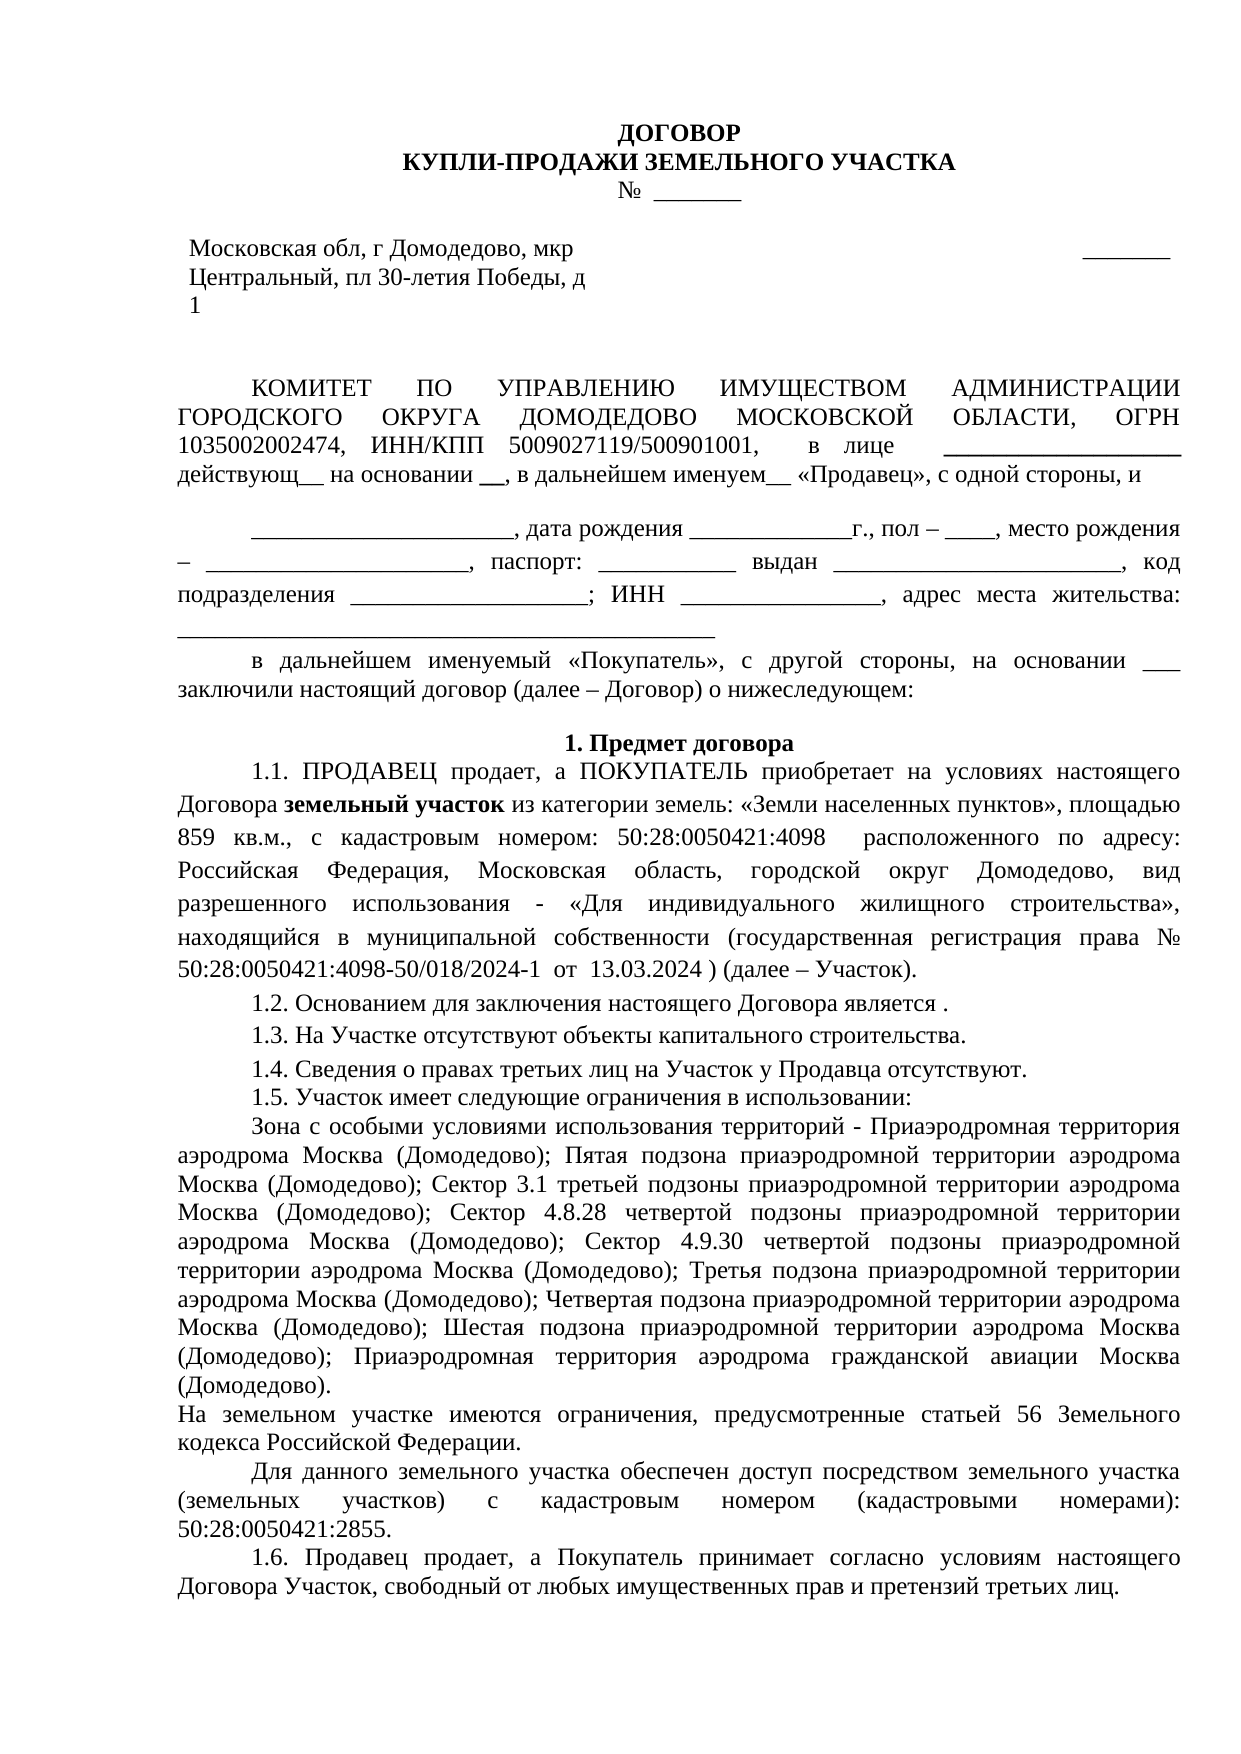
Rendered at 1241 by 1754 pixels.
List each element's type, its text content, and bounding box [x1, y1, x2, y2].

text 1.5. Участок имеет следующие ограничения в использовании: [177, 1082, 1181, 1111]
text ДОГОВОР [177, 118, 1181, 147]
table_header Московская обл, г Домодедово, мкр Центральный, пл 30-летия Победы, д 1 [177, 233, 605, 319]
text 1. Предмет договора [177, 728, 1181, 756]
text Для данного земельного участка обеспечен доступ посредством земельного участка (земельных участков) с кадастровым номером (кадастровыми номерами): 50:28:0050421:2855. [177, 1456, 1181, 1542]
text _____________________, дата рождения _____________г., пол – ____, место рождения – _____________________, паспорт: ___________ выдан _______________________, код подразделения ___________________; ИНН ________________, адрес места жительства: ___________________________________________ [177, 513, 1181, 641]
text 1.4. Сведения о правах третьих лиц на Участок у Продавца отсутствуют. [177, 1054, 1181, 1082]
text Зона с особыми условиями использования территорий - Приаэродромная территория аэродрома Москва (Домодедово); Пятая подзона приаэродромной территории аэродрома Москва (Домодедово); Сектор 3.1 третьей подзоны приаэродромной территории аэродрома Москва (Домодедово); Сектор 4.8.28 четвертой подзоны приаэродромной территории аэродрома Москва (Домодедово); Сектор 4.9.30 четвертой подзоны приаэродромной территории аэродрома Москва (Домодедово); Третья подзона приаэродромной территории аэродрома Москва (Домодедово); Четвертая подзона приаэродромной территории аэродрома Москва (Домодедово); Шестая подзона приаэродромной территории аэродрома Москва (Домодедово); Приаэродромная территория аэродрома гражданской авиации Москва (Домодедово). На земельном участке имеются ограничения, предусмотренные статьей 56 Земельного кодекса Российской Федерации. [177, 1111, 1181, 1456]
text 1.2. Основанием для заключения настоящего Договора является . [177, 988, 1181, 1016]
text 1.3. На Участке отсутствуют объекты капитального строительства. [177, 1021, 1181, 1049]
text 1.6. Продавец продает, а Покупатель принимает согласно условиям настоящего Договора Участок, свободный от любых имущественных прав и претензий третьих лиц. [177, 1542, 1181, 1600]
text 1.1. ПРОДАВЕЦ продает, а ПОКУПАТЕЛЬ приобретает на условиях настоящего Договора земельный участок из категории земель: «Земли населенных пунктов», площадью 859 кв.м., с кадастровым номером: 50:28:0050421:4098 расположенного по адресу: Российская Федерация, Московская область, городской округ Домодедово, вид разрешенного использования - «Для индивидуального жилищного строительства», находящийся в муниципальной собственности (государственная регистрация права № 50:28:0050421:4098-50/018/2024-1 от 13.03.2024 ) (далее – Участок). [177, 756, 1181, 983]
text № _______ [177, 176, 1181, 204]
text КОМИТЕТ ПО УПРАВЛЕНИЮ ИМУЩЕСТВОМ АДМИНИСТРАЦИИ ГОРОДСКОГО ОКРУГА ДОМОДЕДОВО МОСКОВСКОЙ ОБЛАСТИ, ОГРН 1035002002474, ИНН/КПП 5009027119/500901001, в лице ___________________ действующ__ на основании __, в дальнейшем именуем__ «Продавец», с одной стороны, и [177, 373, 1181, 488]
text в дальнейшем именуемый «Покупатель», с другой стороны, на основании ___ заключили настоящий договор (далее – Договор) о нижеследующем: [177, 645, 1181, 703]
text КУПЛИ-ПРОДАЖИ ЗЕМЕЛЬНОГО УЧАСТКА [177, 147, 1181, 176]
table_header _______ [605, 233, 1181, 319]
